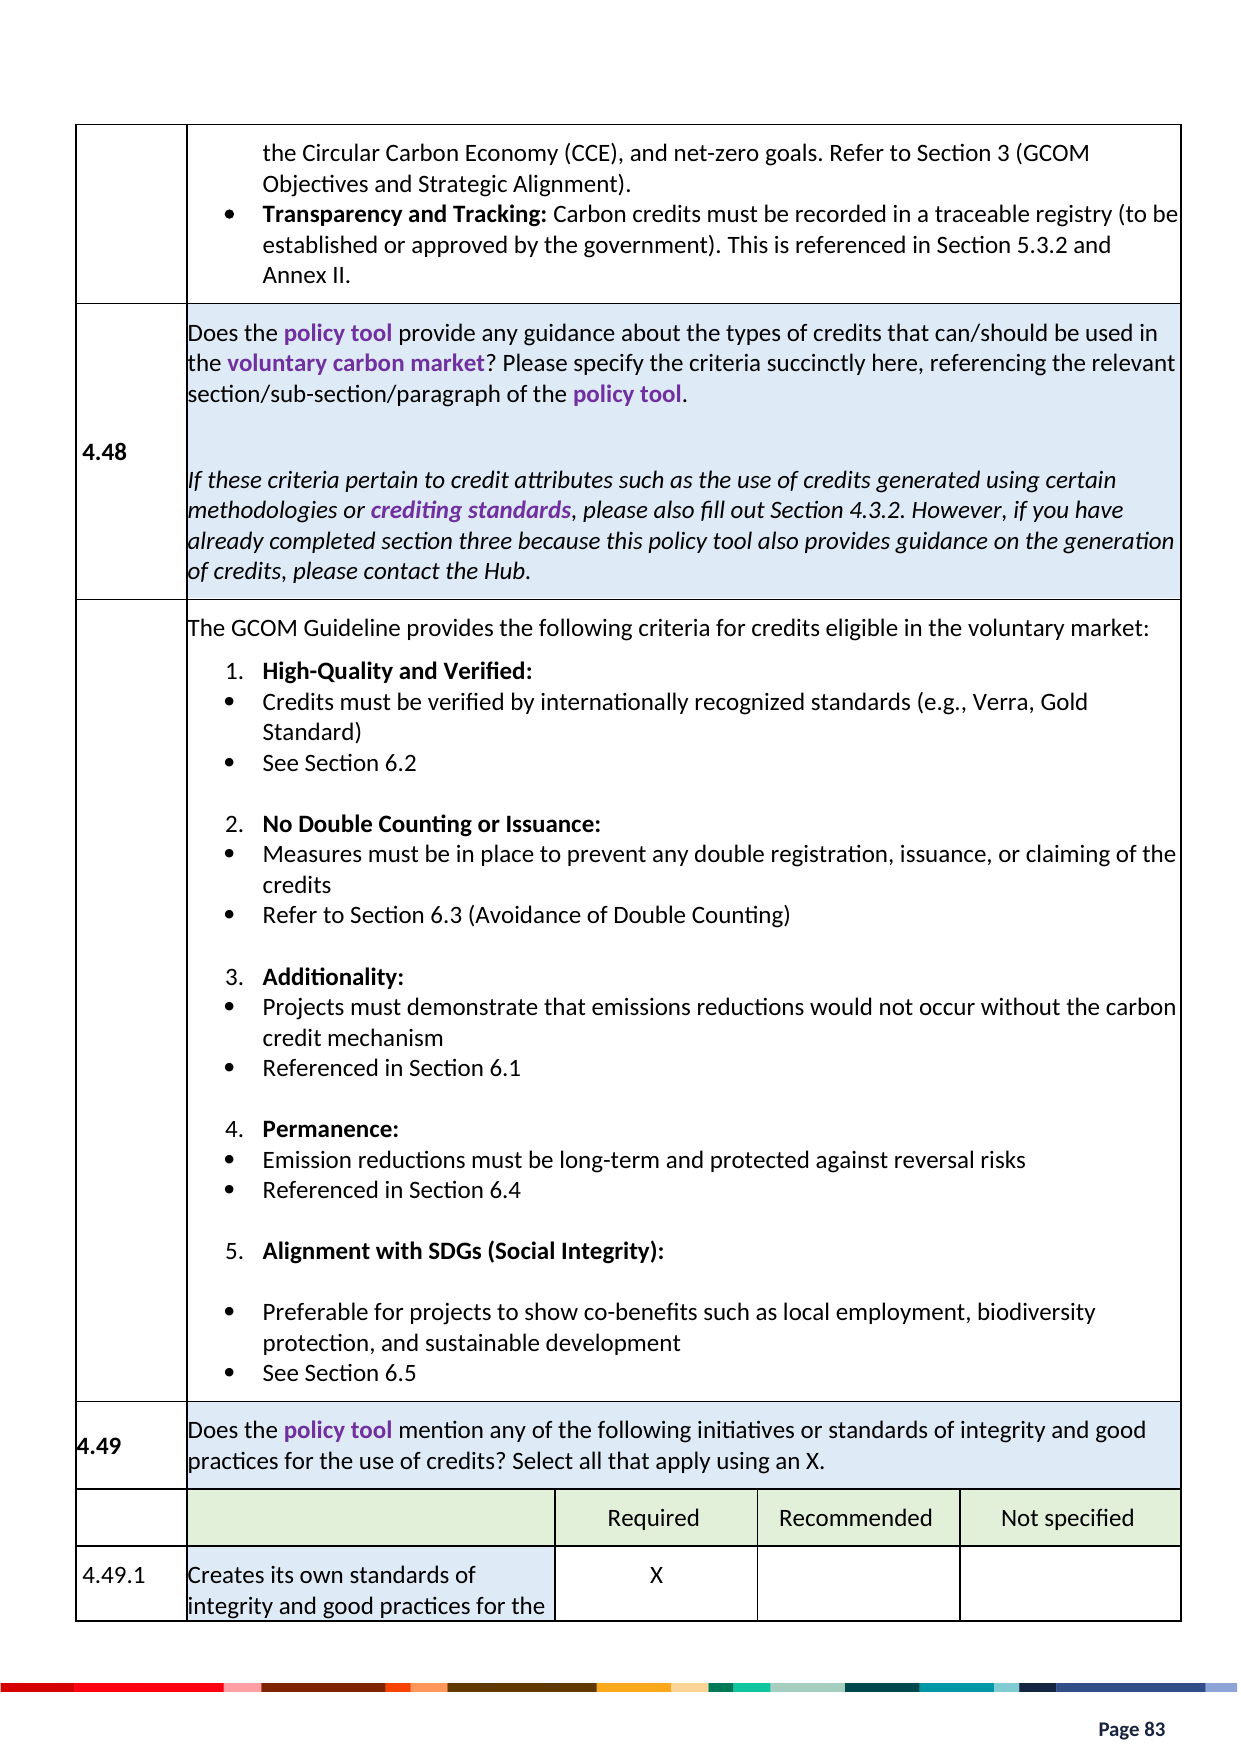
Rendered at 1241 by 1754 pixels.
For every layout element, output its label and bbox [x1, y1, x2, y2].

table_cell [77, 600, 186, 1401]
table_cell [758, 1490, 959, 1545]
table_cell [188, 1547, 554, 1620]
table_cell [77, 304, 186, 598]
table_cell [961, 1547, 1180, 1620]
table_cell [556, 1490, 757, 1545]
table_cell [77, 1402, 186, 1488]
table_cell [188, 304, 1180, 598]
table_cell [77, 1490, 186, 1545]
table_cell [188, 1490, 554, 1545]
picture [0, 1683, 1236, 1692]
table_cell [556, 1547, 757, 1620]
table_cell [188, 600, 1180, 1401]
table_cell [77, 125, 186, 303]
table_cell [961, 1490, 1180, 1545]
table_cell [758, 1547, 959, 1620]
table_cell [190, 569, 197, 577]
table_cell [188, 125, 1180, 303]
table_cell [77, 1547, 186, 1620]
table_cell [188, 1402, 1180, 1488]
